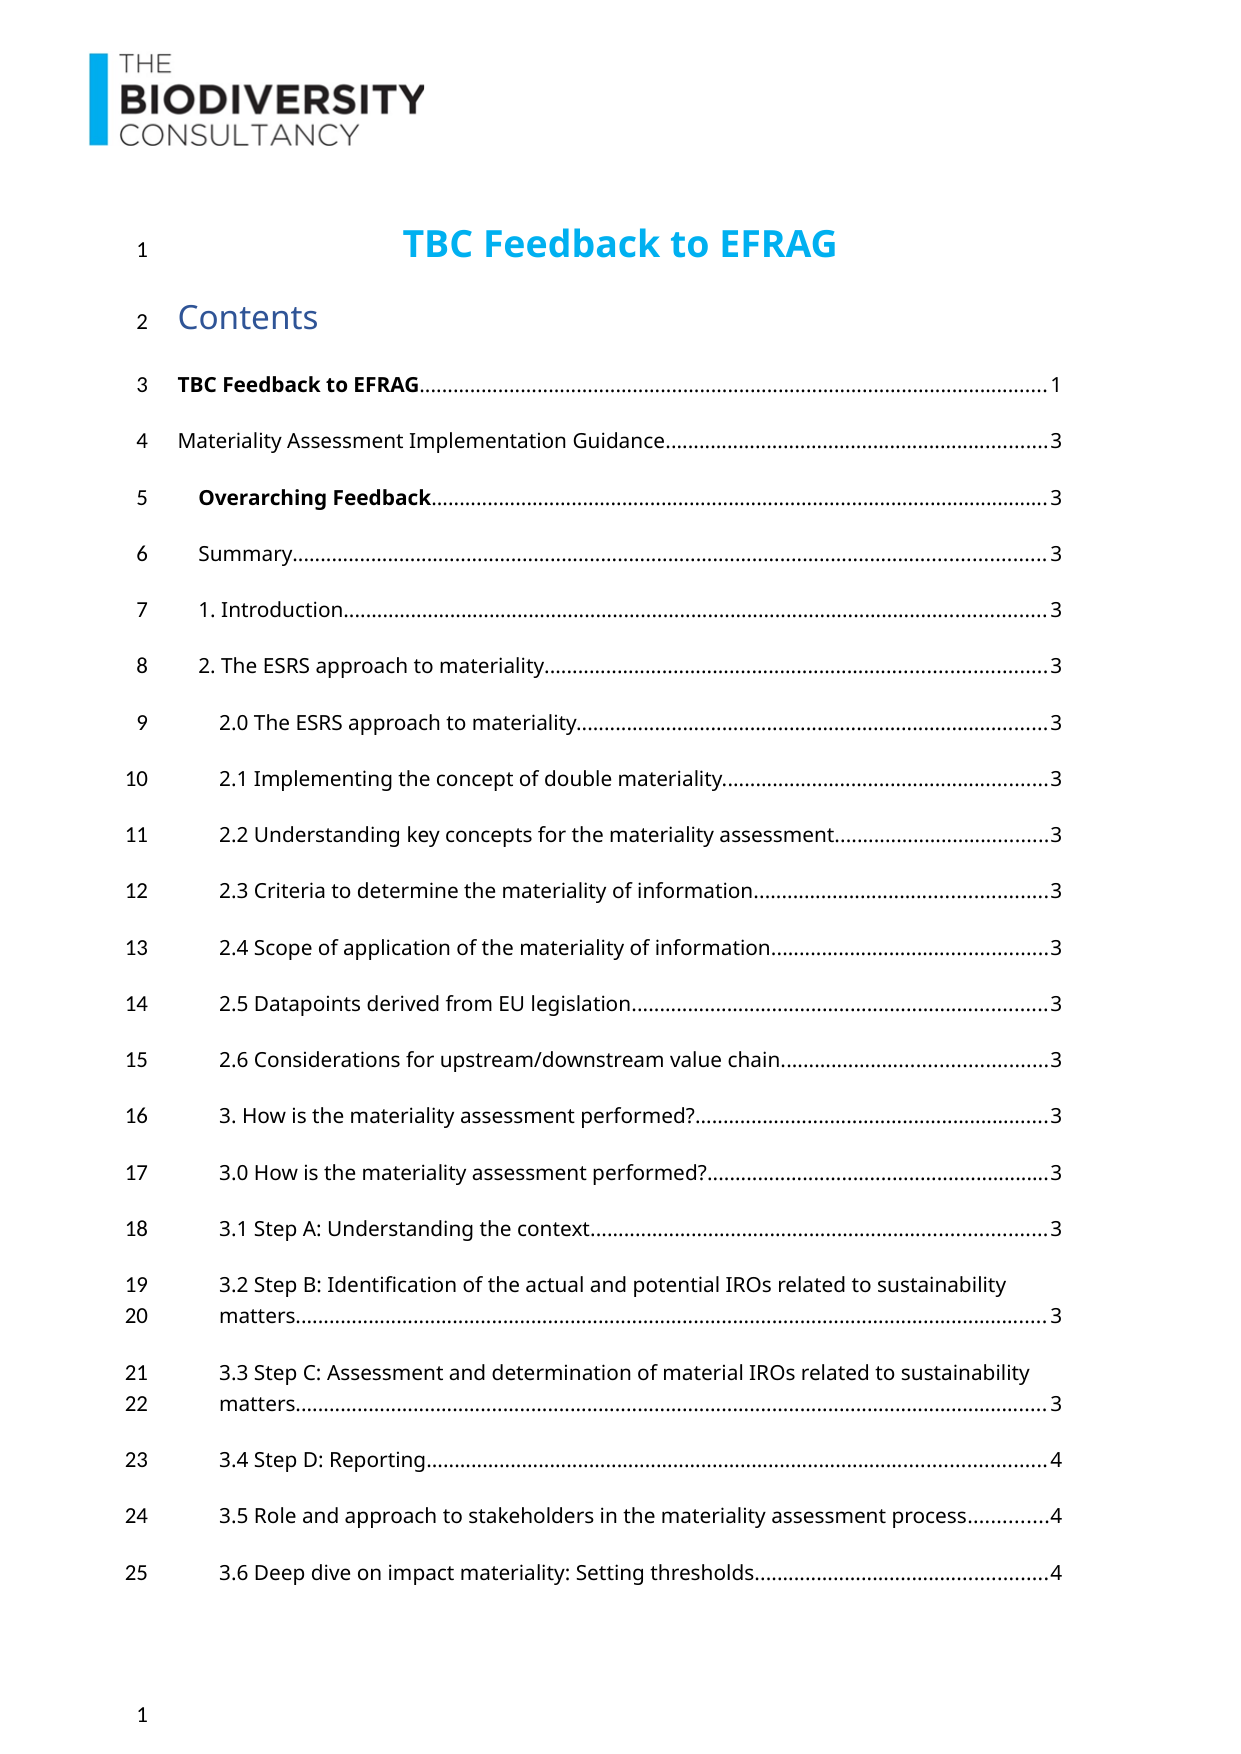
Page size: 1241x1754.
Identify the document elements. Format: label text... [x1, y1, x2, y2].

subtitle TBC Feedback to EFRAG [177, 217, 1063, 268]
picture [86, 51, 424, 144]
